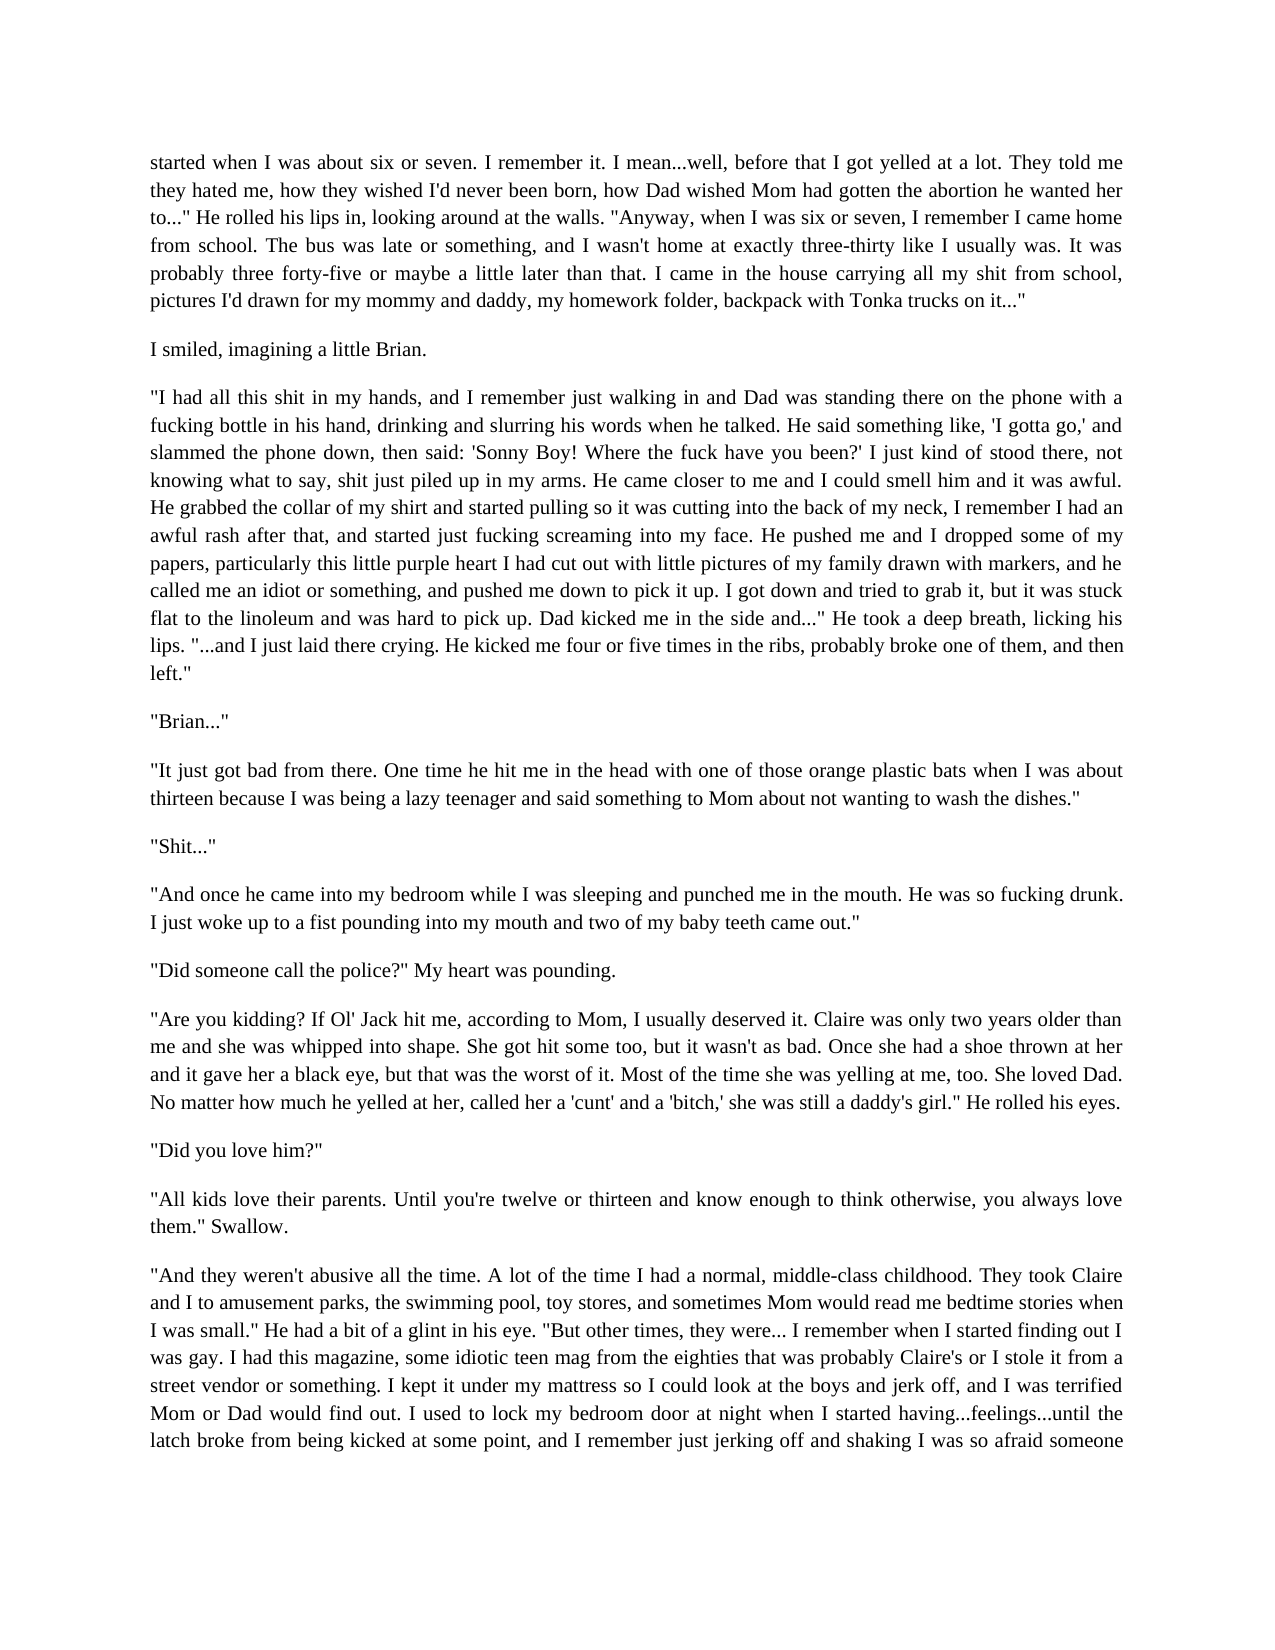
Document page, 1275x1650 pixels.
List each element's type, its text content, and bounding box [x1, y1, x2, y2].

text "Did someone call the police?" My heart was pounding. [150, 958, 1125, 982]
text "Brian..." [150, 709, 1125, 733]
text I smiled, imagining a little Brian. [150, 336, 1125, 361]
text "Are you kidding? If Ol' Jack hit me, according to Mom, I usually deserved it. Claire was only two years older than me and she was whipped into shape. She got hit some too, but it wasn't as bad. Once she had a shoe thrown at her and it gave her a black eye, but that was the worst of it. Most of the time she was yelling at me, too. She loved Dad. No matter how much he yelled at her, called her a 'cunt' and a 'bitch,' she was still a daddy's girl." He rolled his eyes. [150, 1007, 1125, 1114]
text "Did you love him?" [150, 1138, 1125, 1162]
text "And once he came into my bedroom while I was sleeping and punched me in the mouth. He was so fucking drunk. I just woke up to a fist pounding into my mouth and two of my baby teeth came out." [150, 882, 1125, 934]
text "Shit..." [150, 834, 1125, 858]
text "It just got bad from there. One time he hit me in the head with one of those orange plastic bats when I was about thirteen because I was being a lazy teenager and said something to Mom about not wanting to wash the dishes." [150, 758, 1125, 809]
text "All kids love their parents. Until you're twelve or thirteen and know enough to think otherwise, you always love them." Swallow. [150, 1186, 1125, 1238]
text "I had all this shit in my hands, and I remember just walking in and Dad was standing there on the phone with a fucking bottle in his hand, drinking and slurring his words when he talked. He said something like, 'I gotta go,' and slammed the phone down, then said: 'Sonny Boy! Where the fuck have you been?' I just kind of stood there, not knowing what to say, shit just piled up in my arms. He came closer to me and I could smell him and it was awful. He grabbed the collar of my shirt and started pulling so it was cutting into the back of my neck, I remember I had an awful rash after that, and started just fucking screaming into my face. He pushed me and I dropped some of my papers, particularly this little purple heart I had cut out with little pictures of my family drawn with markers, and he called me an idiot or something, and pushed me down to pick it up. I got down and tried to grab it, but it was stuck flat to the linoleum and was hard to pick up. Dad kicked me in the side and..." He took a deep breath, licking his lips. "...and I just laid there crying. He kicked me four or five times in the ribs, probably broke one of them, and then left." [150, 385, 1125, 685]
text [150, 1262, 1125, 1452]
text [150, 150, 1125, 312]
